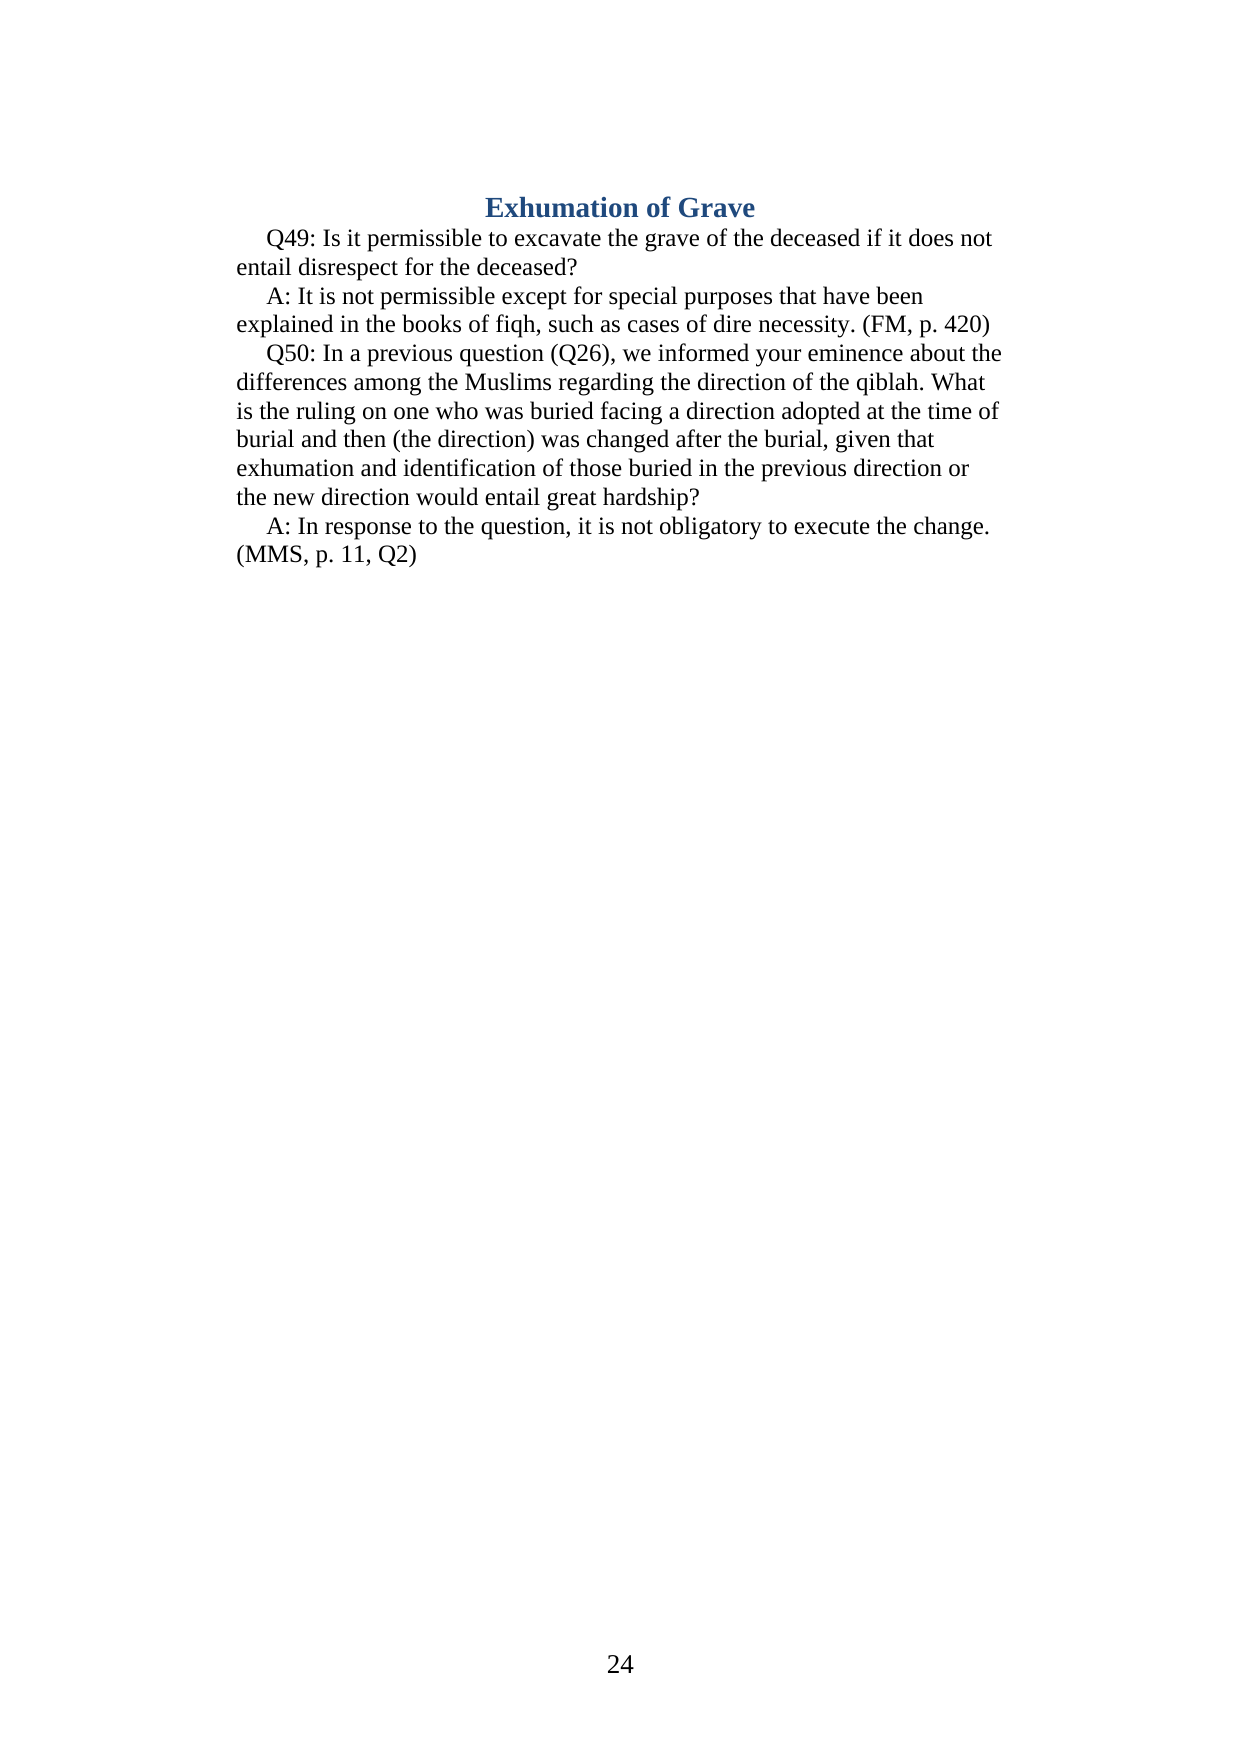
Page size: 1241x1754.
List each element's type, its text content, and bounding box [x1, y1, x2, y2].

text A: In response to the question, it is not obligatory to execute the change. (MMS, p. 11, Q2) [236, 511, 1004, 568]
text Q50: In a previous question (Q26), we informed your eminence about the differences among the Muslims regarding the direction of the qiblah. What is the ruling on one who was buried facing a direction adopted at the time of burial and then (the direction) was changed after the burial, given that exhumation and identification of those buried in the previous direction or the new direction would entail great hardship? [236, 338, 1004, 511]
text A: It is not permissible except for special purposes that have been explained in the books of fiqh, such as cases of dire necessity. (FM, p. 420) [236, 281, 1004, 338]
text Q49: Is it permissible to excavate the grave of the deceased if it does not entail disrespect for the deceased? [236, 223, 1004, 281]
subtitle Exhumation of Grave [236, 190, 1004, 223]
